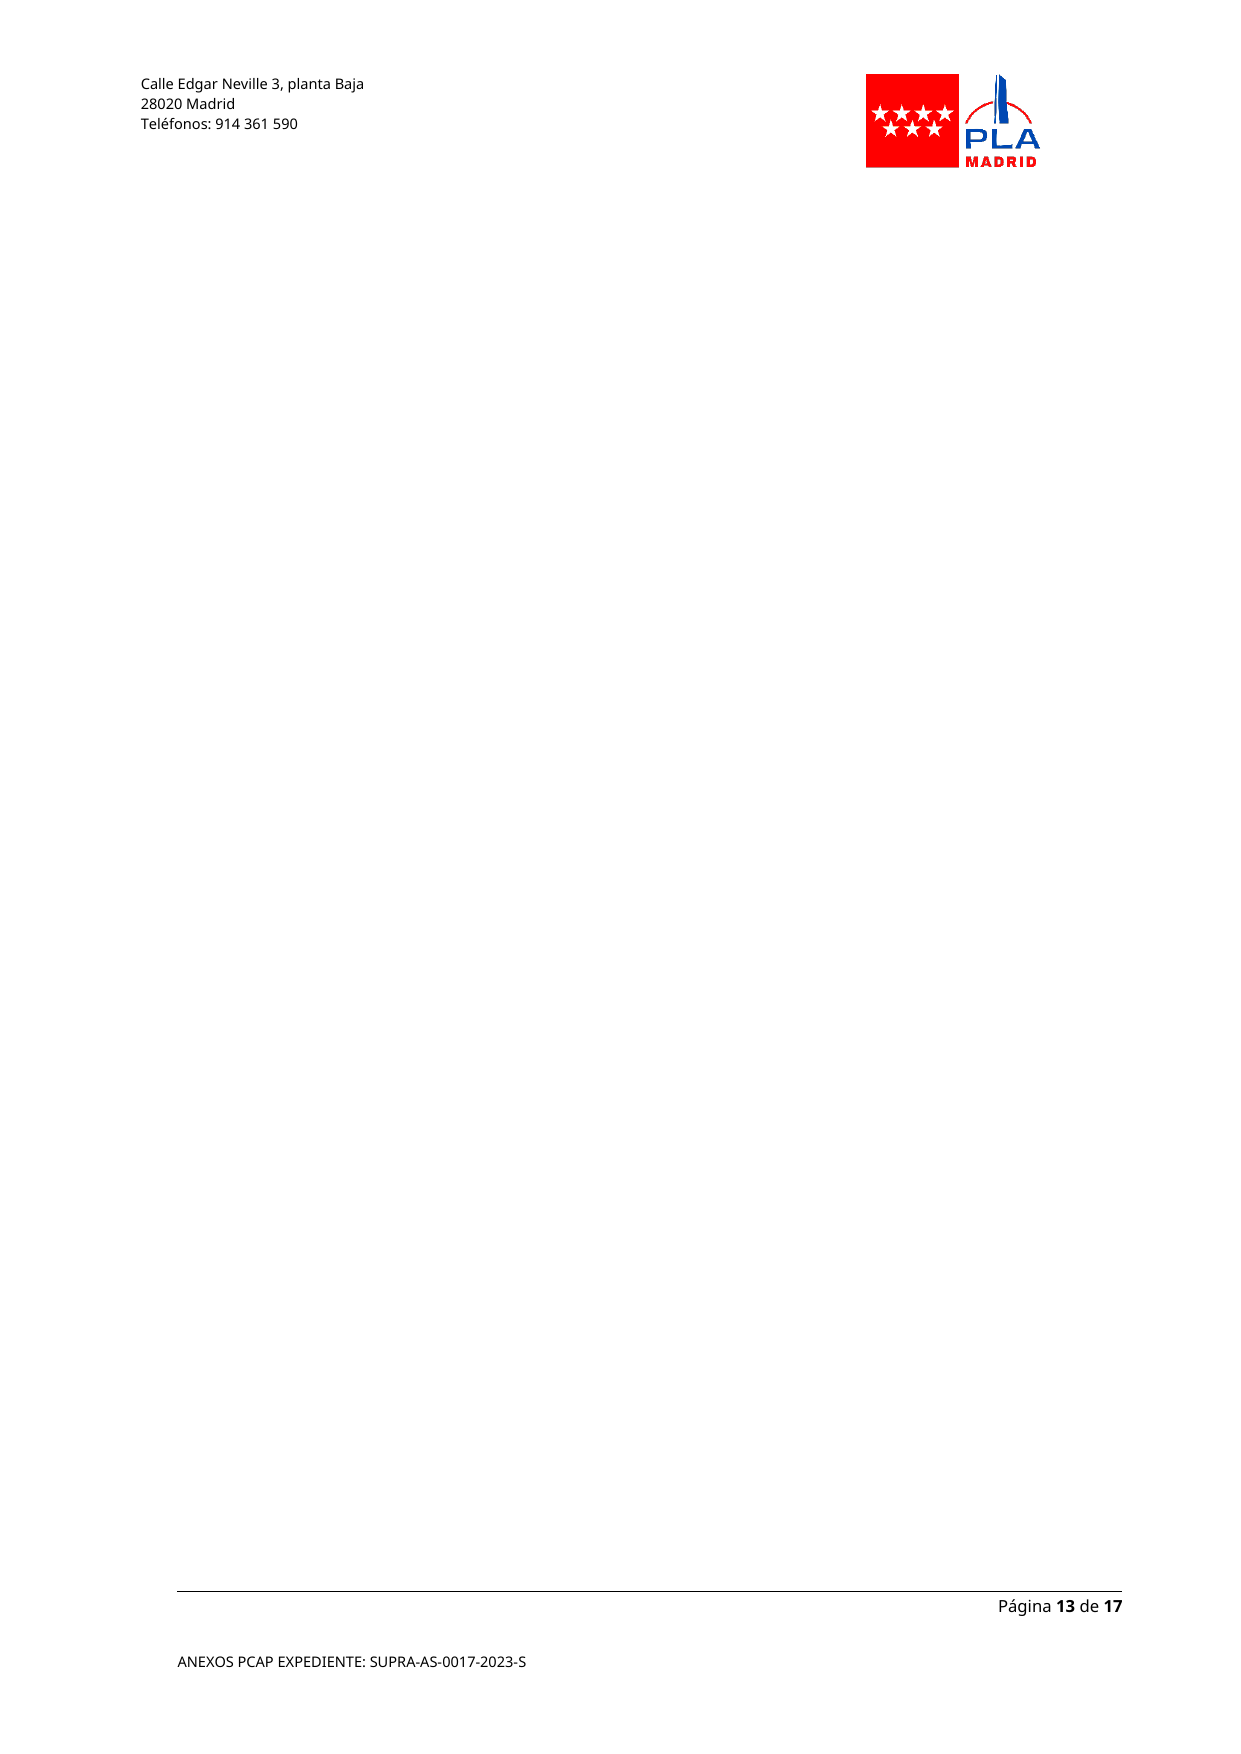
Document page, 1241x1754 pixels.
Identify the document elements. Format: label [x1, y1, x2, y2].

picture [865, 73, 1042, 168]
